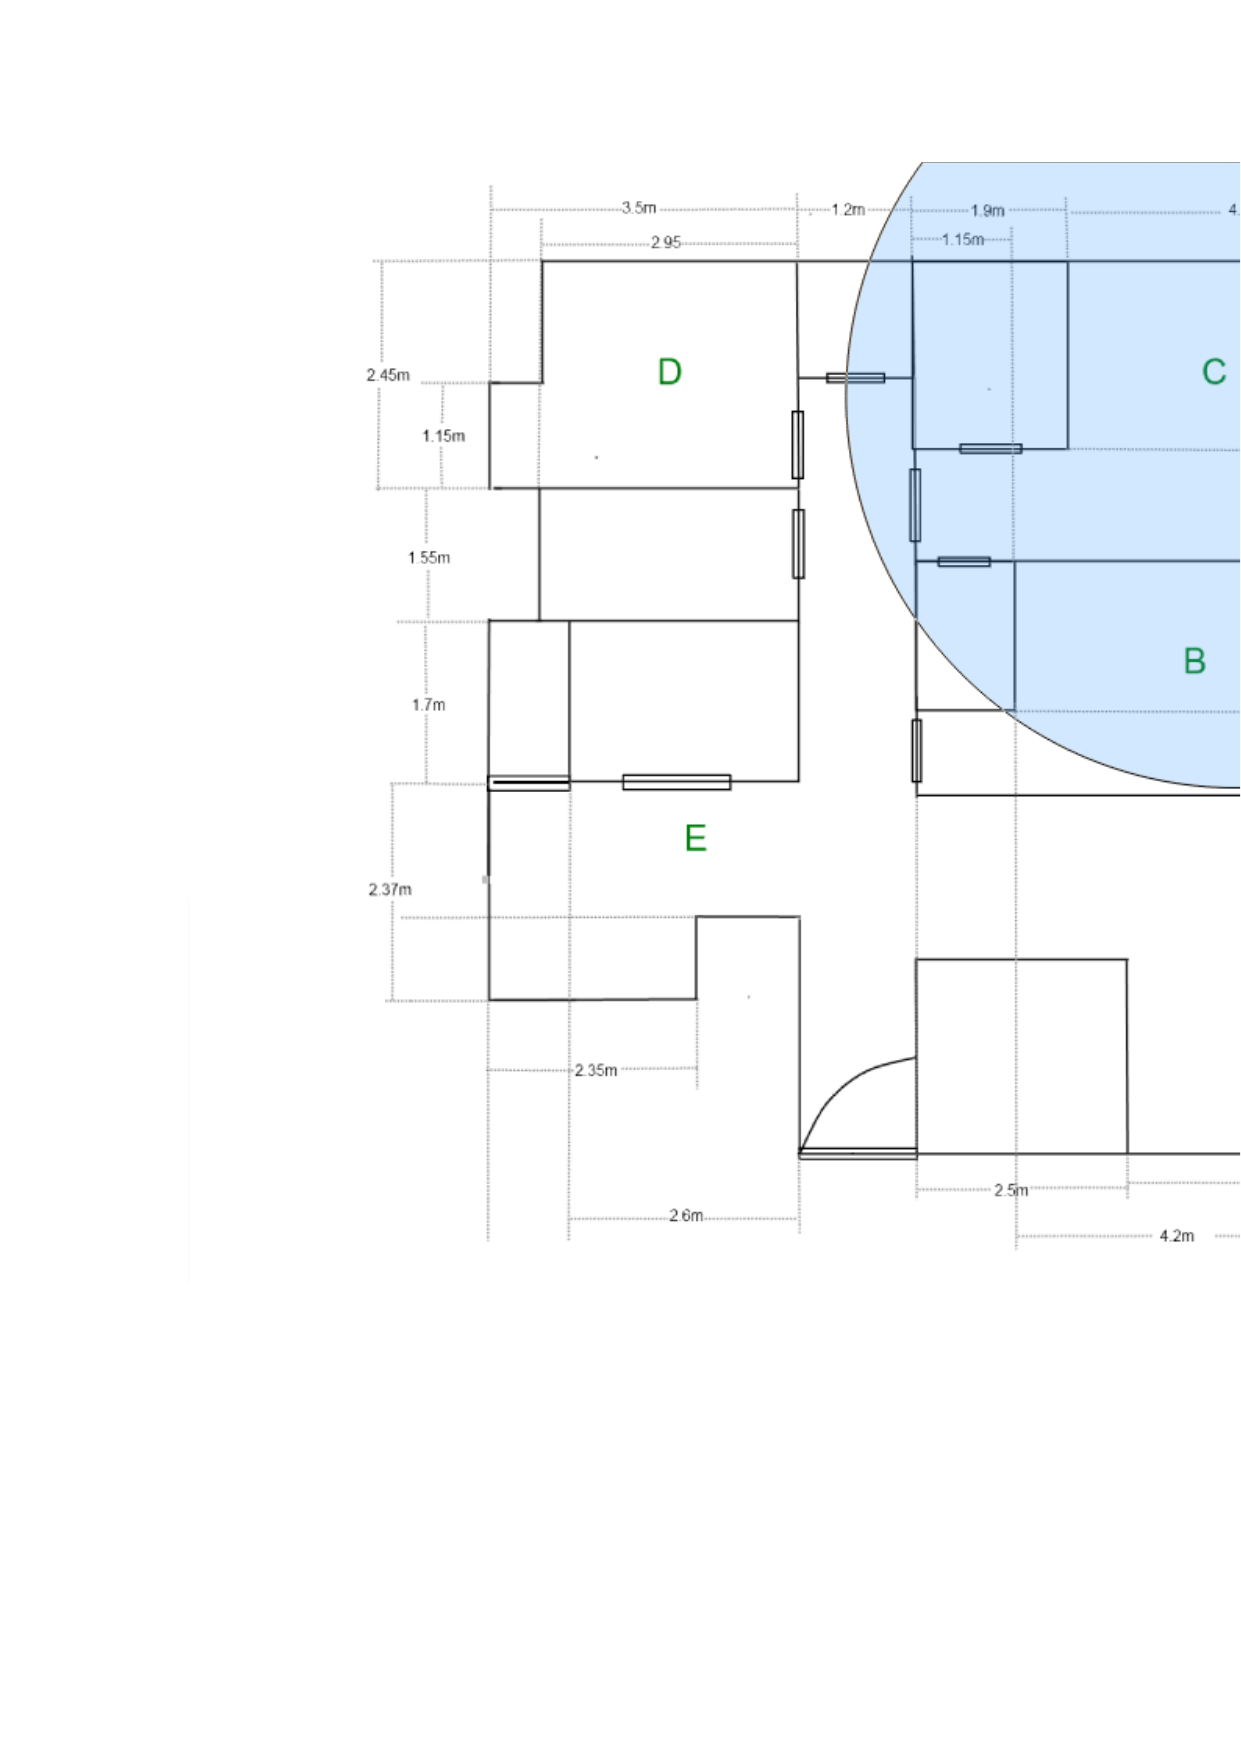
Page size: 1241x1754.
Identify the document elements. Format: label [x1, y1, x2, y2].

picture [187, 162, 1241, 1284]
